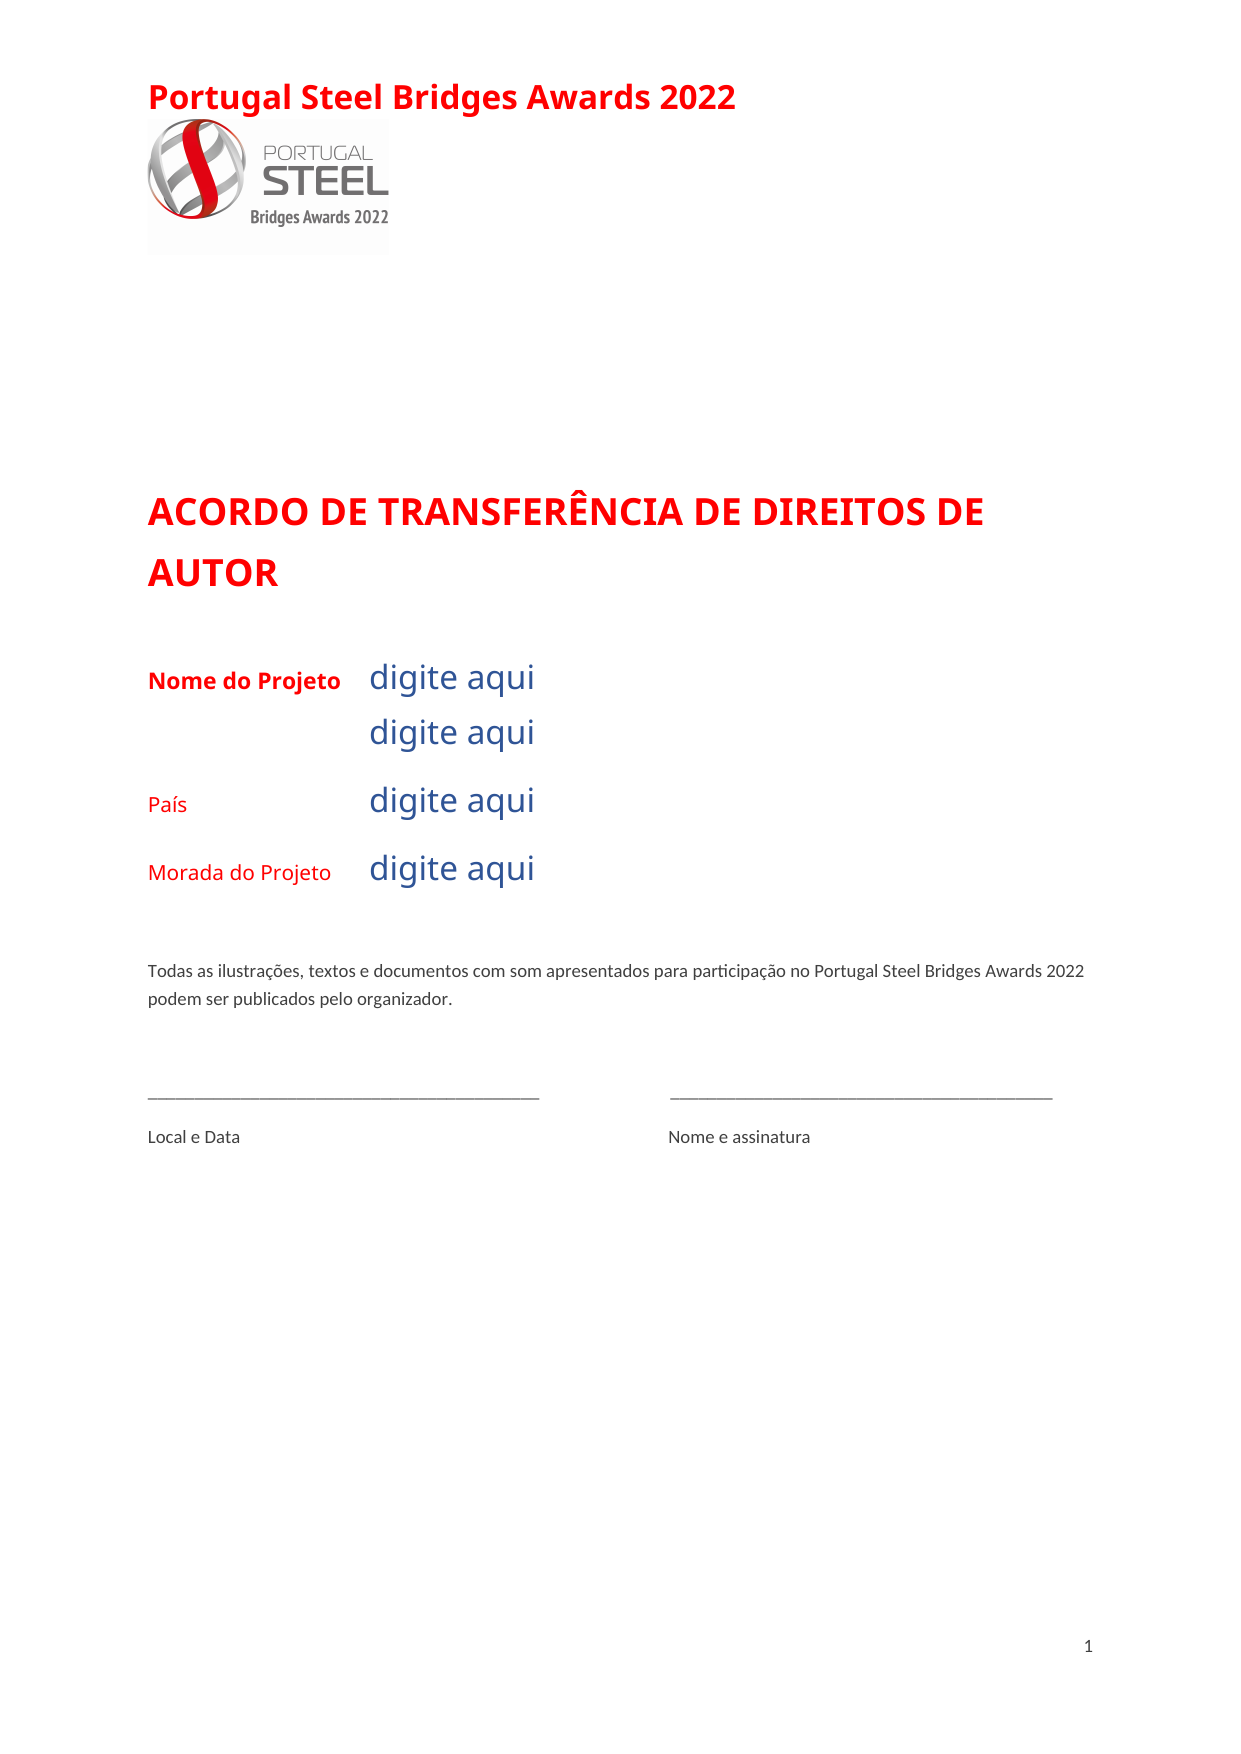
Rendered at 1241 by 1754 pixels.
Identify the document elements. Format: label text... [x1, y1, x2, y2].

subtitle Nome do Projeto [148, 654, 1093, 699]
subtitle País [148, 777, 1093, 822]
text __________________________________________ _________________________________________ [148, 1079, 1093, 1102]
picture [147, 119, 389, 255]
text Local e Data Nome e assinatura [148, 1125, 1093, 1148]
subtitle ACORDO DE TRANSFERÊNCIA DE DIREITOS DE AUTOR [148, 485, 1093, 598]
subtitle Morada do Projeto [148, 845, 1093, 890]
text Todas as ilustrações, textos e documentos com som apresentados para participação no Portugal Steel Bridges Awards 2022 podem ser publicados pelo organizador. [148, 959, 1093, 1009]
